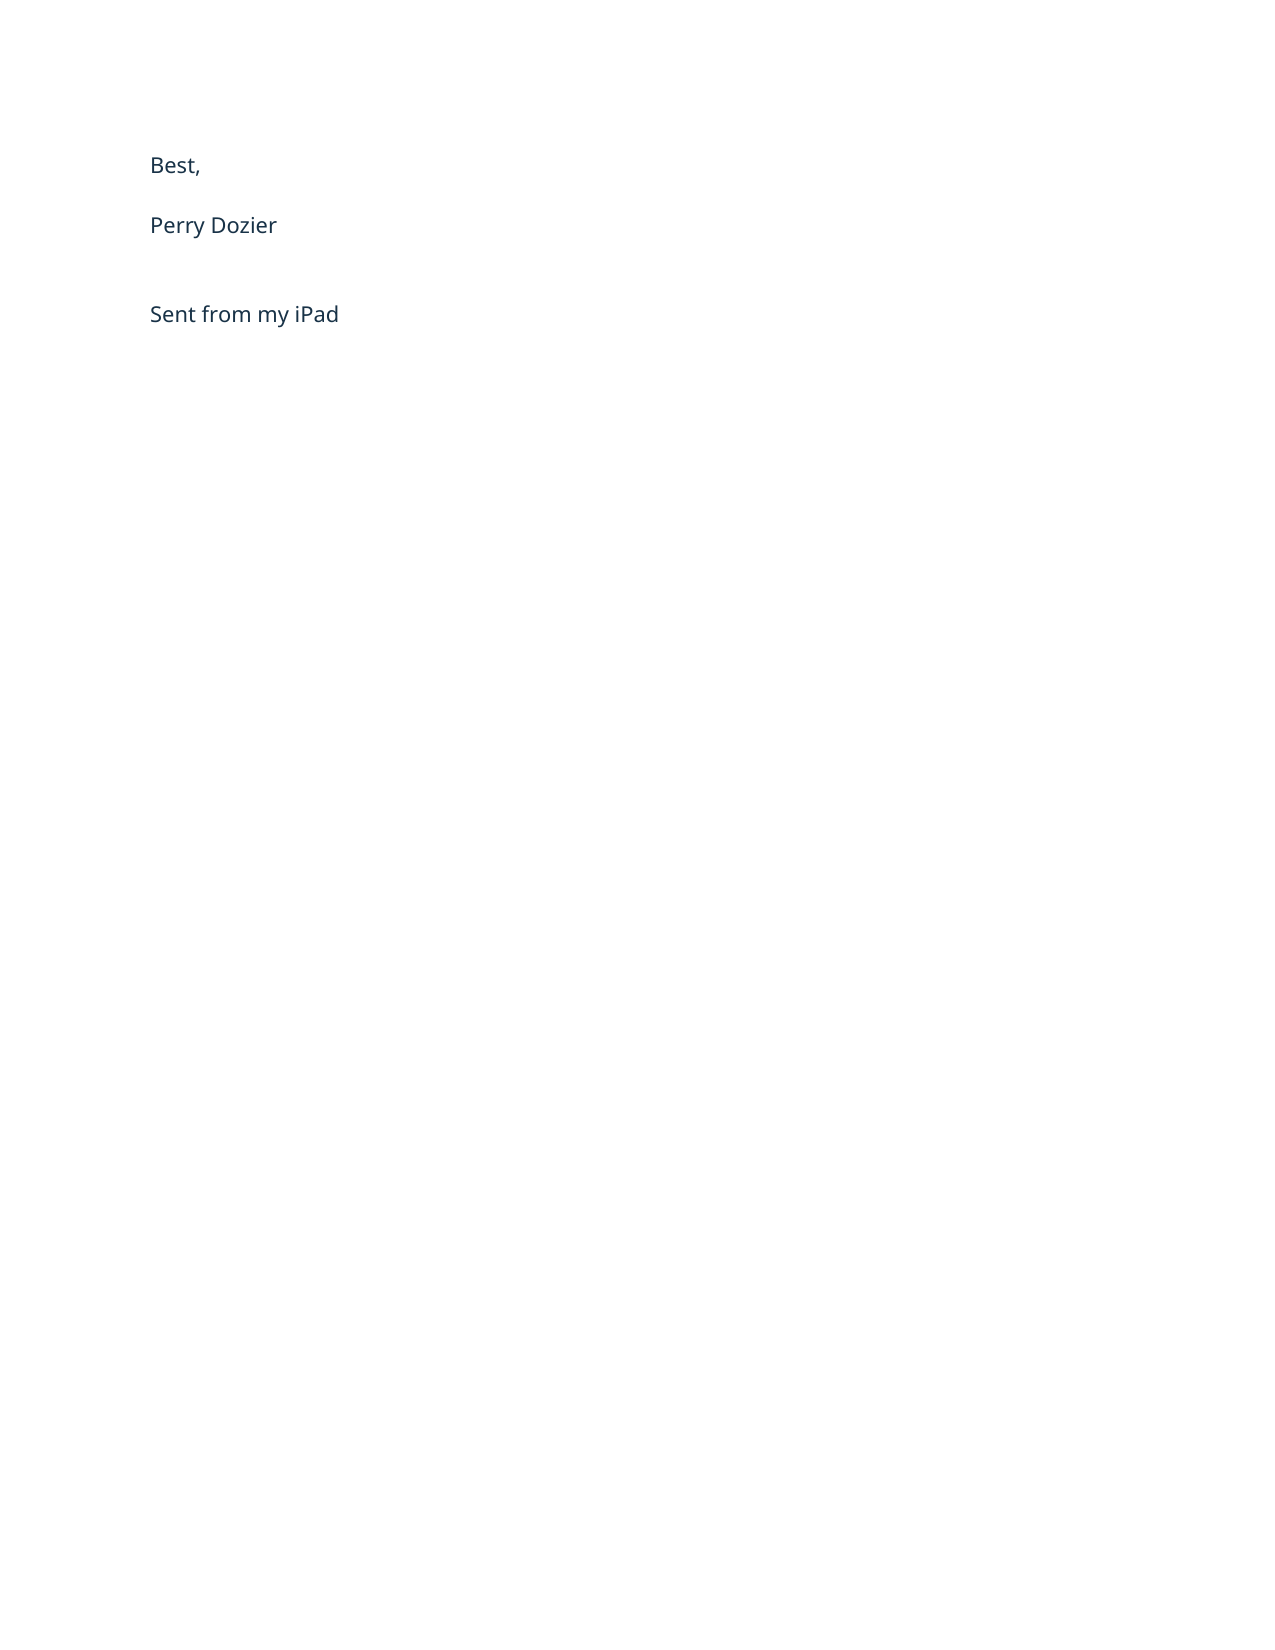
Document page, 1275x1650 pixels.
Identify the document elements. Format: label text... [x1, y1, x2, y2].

text Sent from my iPad [150, 299, 1125, 329]
text Perry Dozier [150, 209, 1125, 239]
text Best, [150, 150, 1125, 180]
